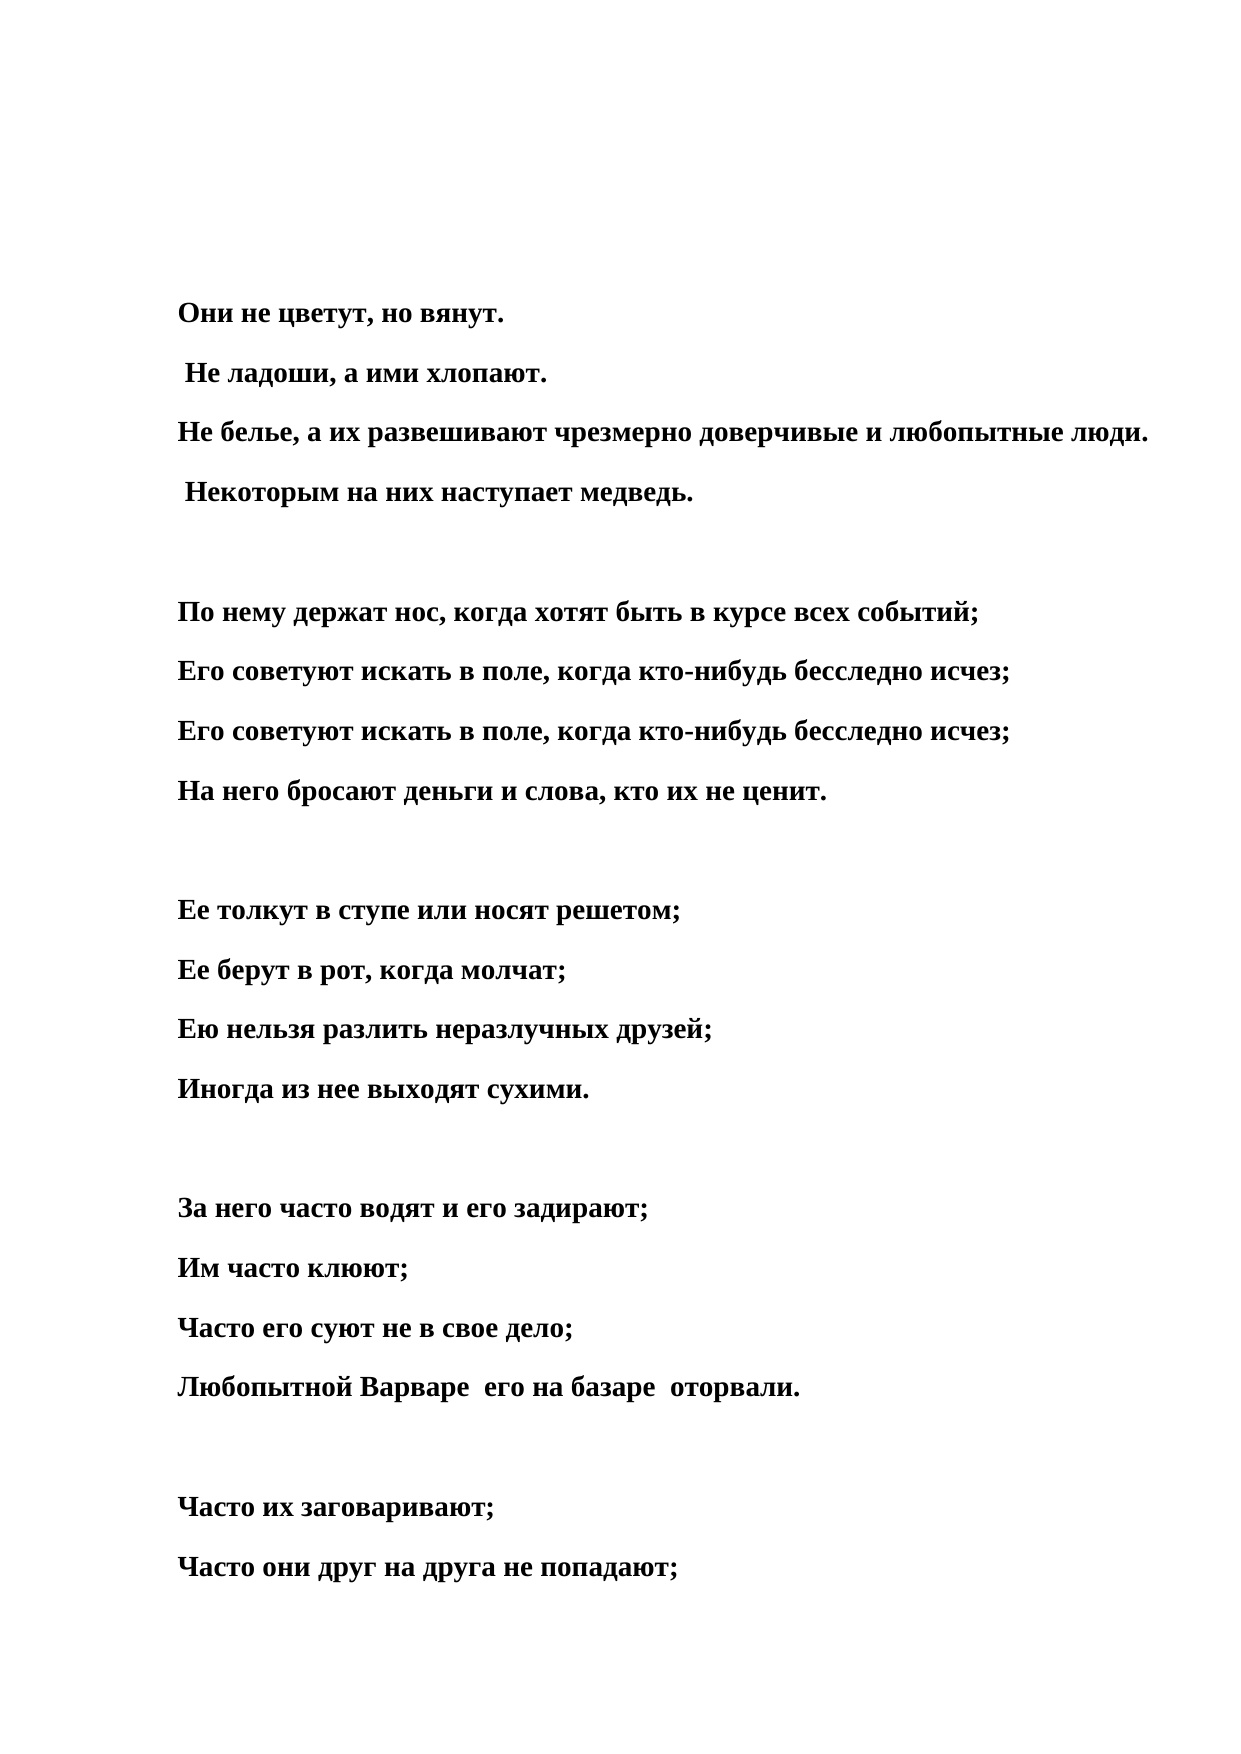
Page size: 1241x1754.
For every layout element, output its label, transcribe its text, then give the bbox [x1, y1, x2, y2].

text По нему держат нос, когда хотят быть в курсе всех событий; [177, 594, 1152, 627]
text Ее толкут в ступе или носят решетом; [177, 892, 1152, 926]
text Ее берут в рот, когда молчат; [177, 952, 1152, 985]
text На него бросают деньги и слова, кто их не ценит. [177, 773, 1152, 806]
text Часто они друг на друга не попадают; [177, 1549, 1152, 1582]
text За него часто водят и его задирают; [177, 1191, 1152, 1224]
text Его советуют искать в поле, когда кто-нибудь бесследно исчез; [177, 653, 1152, 687]
text Ею нельзя разлить неразлучных друзей; [177, 1011, 1152, 1045]
text Не белье, а их развешивают чрезмерно доверчивые и любопытные люди. [177, 414, 1152, 448]
text Некоторым на них наступает медведь. [177, 474, 1152, 508]
text Не ладоши, а ими хлопают. [177, 355, 1152, 388]
text Часто их заговаривают; [177, 1489, 1152, 1522]
text Им часто клюют; [177, 1250, 1152, 1284]
text Его советуют искать в поле, когда кто-нибудь бесследно исчез; [177, 713, 1152, 747]
text Они не цветут, но вянут. [177, 295, 1152, 329]
text Иногда из нее выходят сухими. [177, 1071, 1152, 1105]
text Часто его суют не в свое дело; [177, 1310, 1152, 1343]
text Любопытной Варваре его на базаре оторвали. [177, 1369, 1152, 1403]
